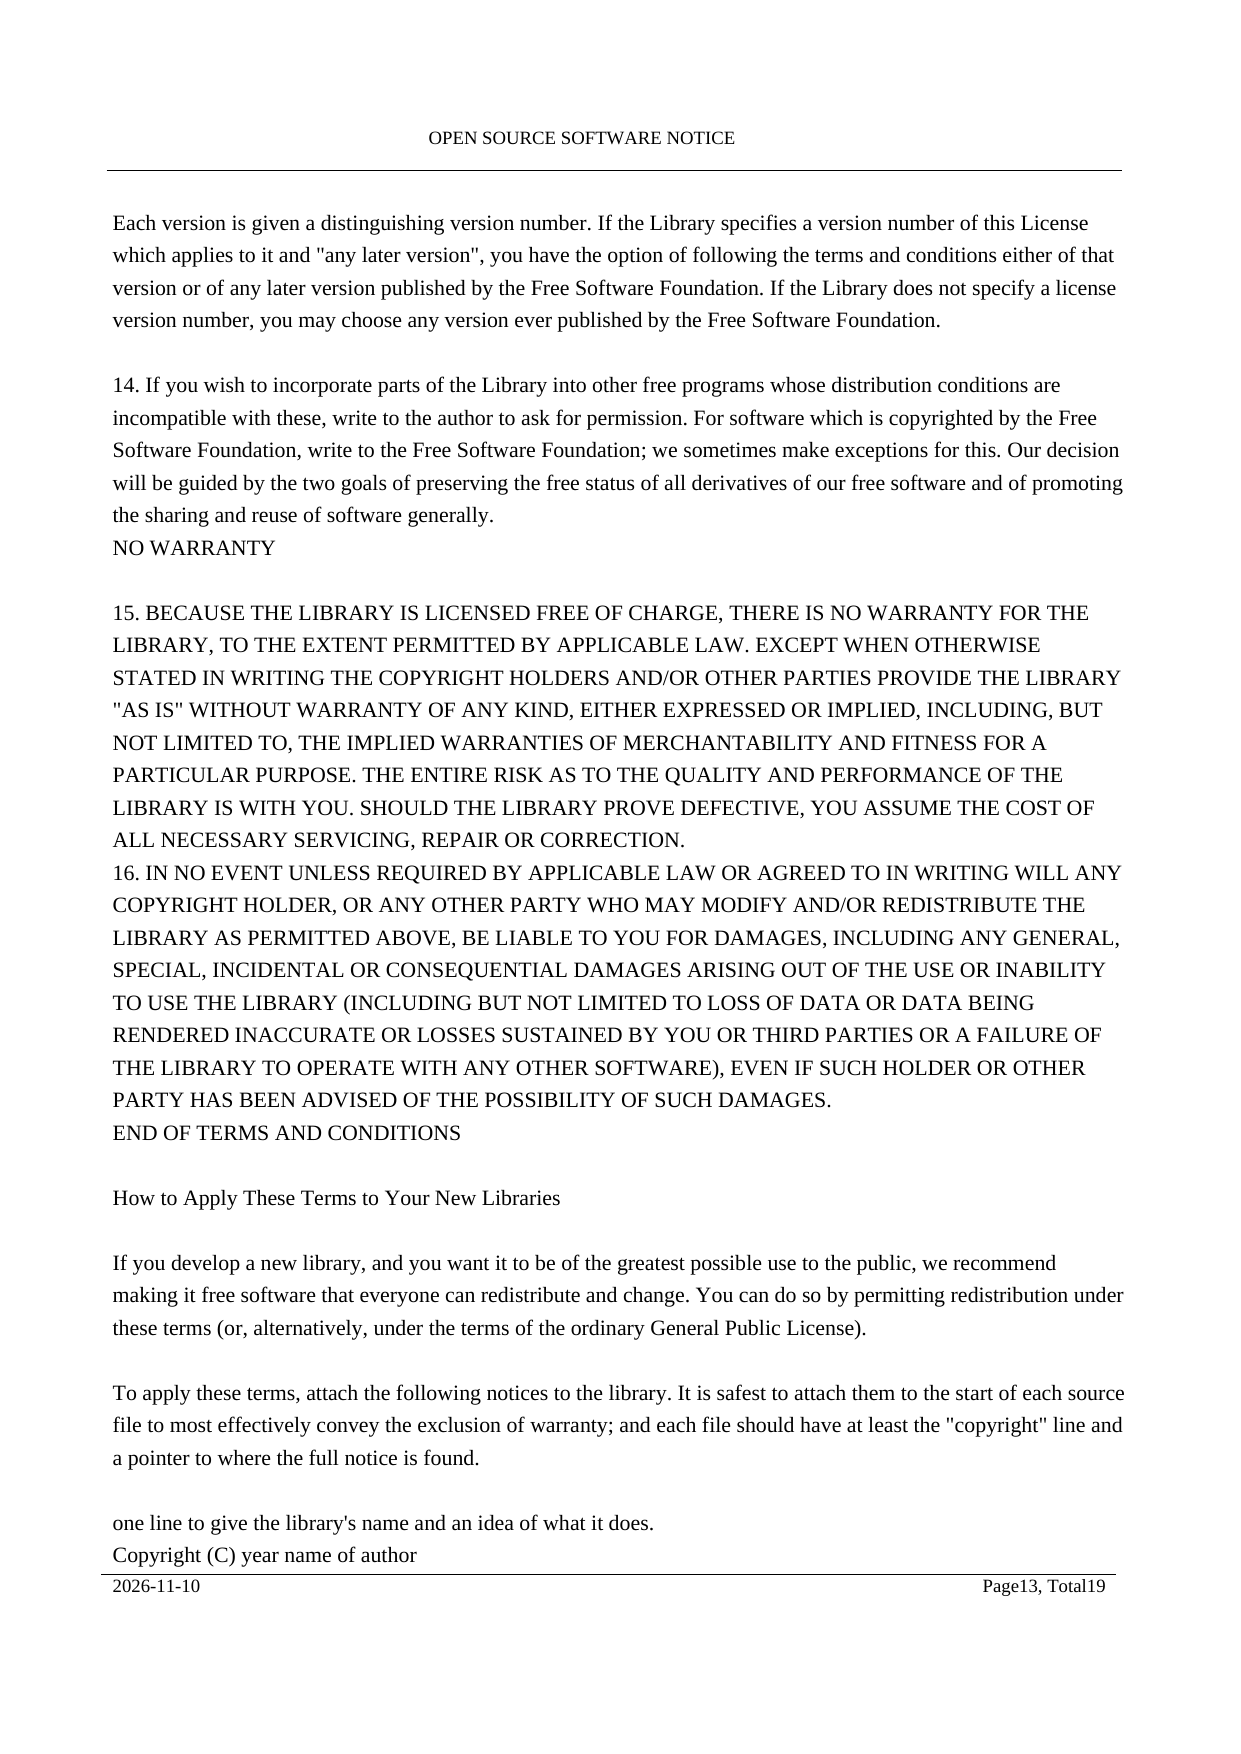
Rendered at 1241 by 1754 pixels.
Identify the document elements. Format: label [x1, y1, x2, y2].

text [112, 206, 1128, 1571]
